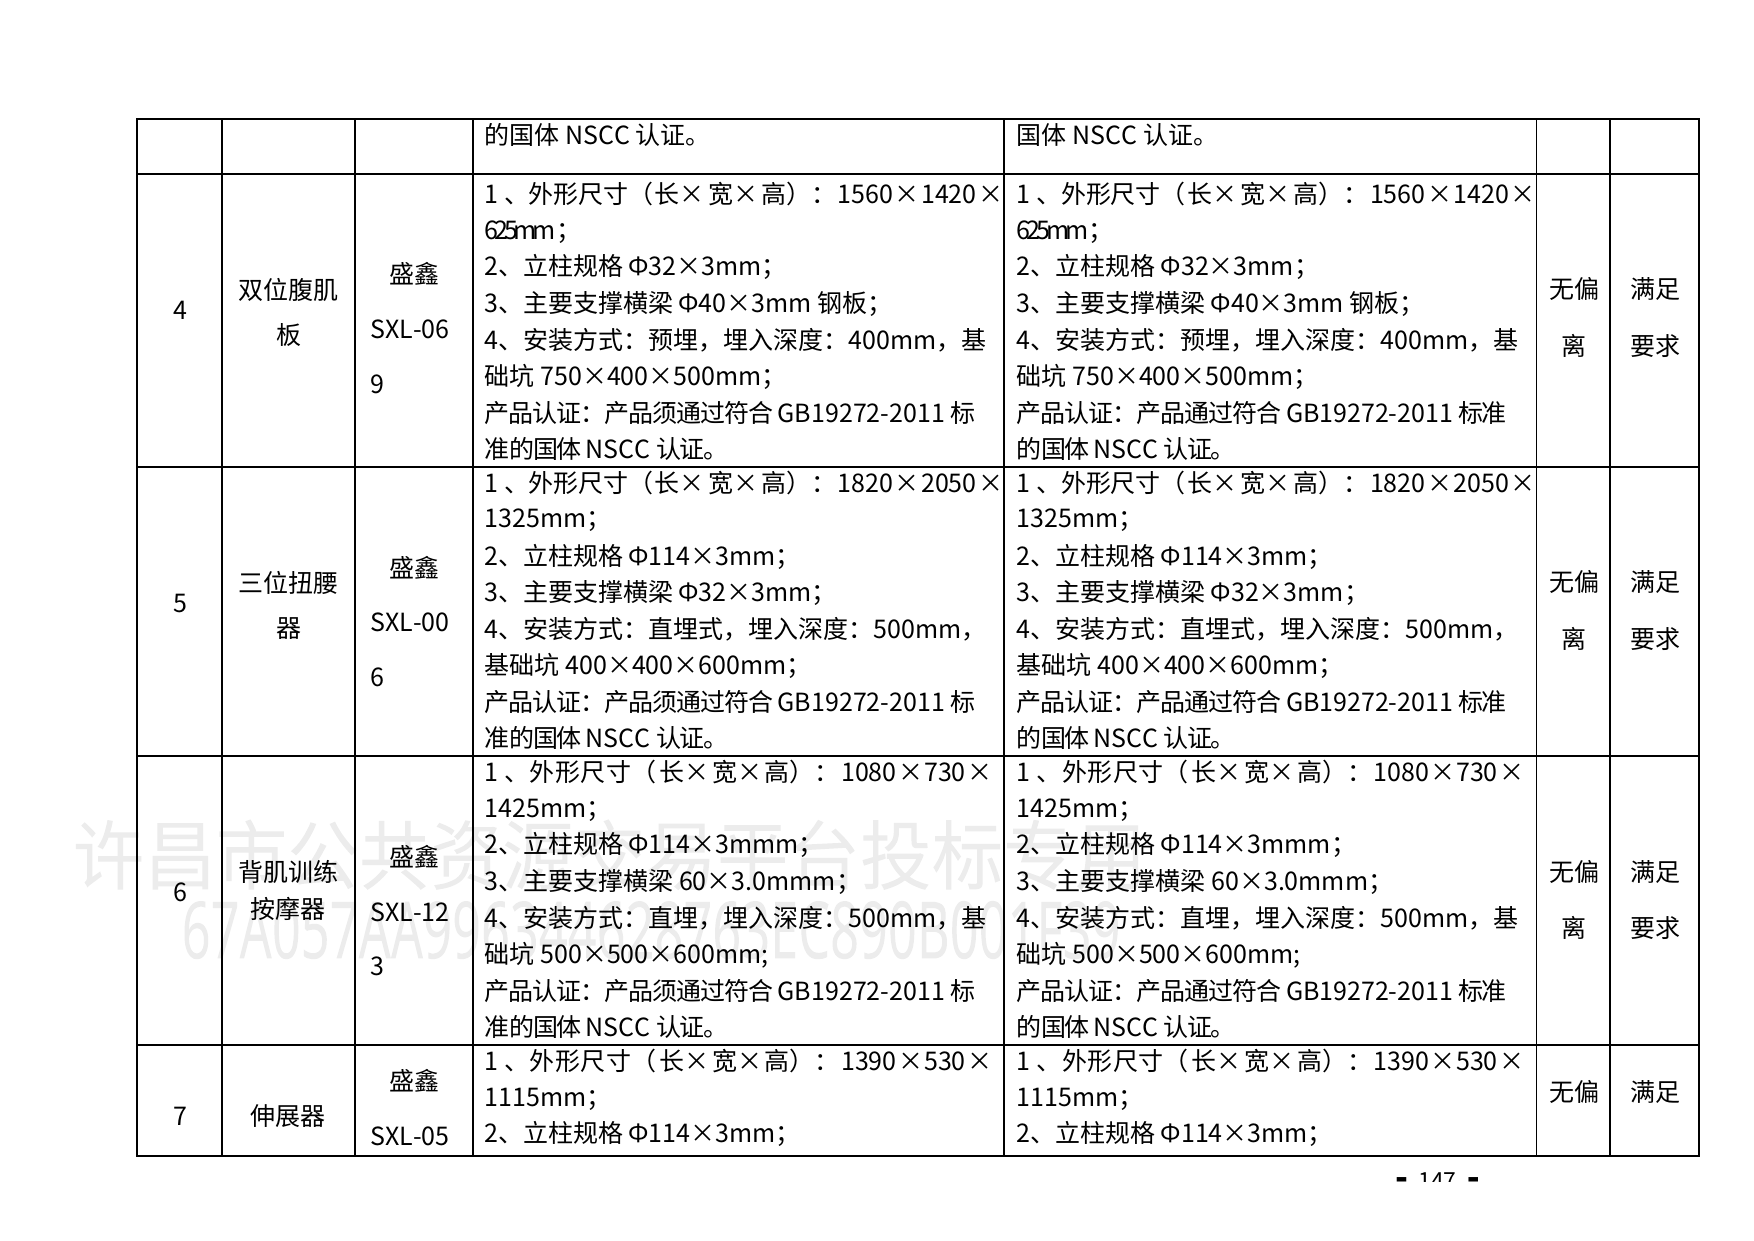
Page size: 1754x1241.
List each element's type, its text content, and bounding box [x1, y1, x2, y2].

table_cell 满足要求 [1611, 175, 1698, 466]
table_cell 盛鑫SXL-052 [356, 1046, 472, 1155]
table_cell 1 、外形尺寸（长× 宽× 高）： 1560 × 1420 × 625mm； 2、立柱规格Ф32×3mm； 3、主要支撑横梁Ф40×3mm 钢板； 4、安装方式：预埋，埋入深度：400mm，基础坑 750×400×500mm； 产品认证：产品通过符合 GB19272-2011 标准的国体 NSCC 认证。 [1005, 175, 1536, 466]
table_cell 1 、外形尺寸（ 长× 宽× 高）： 1080 × 730 × 1425mm； 2、立柱规格Ф114×3mmm； 3、主要支撑横梁 60×3.0mmm； 4、安装方式：直埋，埋入深度：500mm，基础坑 500×500×600mm; 产品认证：产品通过符合 GB19272-2011 标准的国体 NSCC 认证。 [1005, 757, 1536, 1044]
table_cell 1 、外形尺寸（长× 宽× 高）： 1560 × 1420 × 625mm； 2、立柱规格Ф32×3mm； 3、主要支撑横梁Ф40×3mm 钢板； 4、安装方式：预埋，埋入深度：400mm，基础坑 750×400×500mm； 产品认证：产品须通过符合 GB19272-2011 标准的国体 NSCC 认证。 [474, 175, 1003, 466]
table_cell 6 [138, 757, 221, 1044]
table_cell 1 、外形尺寸（长× 宽× 高）： 1820 × 2050 × 1325mm； 2、立柱规格Ф114×3mm； 3、主要支撑横梁Ф32×3mm； 4、安装方式：直埋式，埋入深度：500mm，基础坑 400×400×600mm； 产品认证：产品须通过符合 GB19272-2011 标准的国体 NSCC 认证。 [474, 468, 1003, 755]
table_header [1611, 120, 1698, 173]
table_cell 无偏离 [1537, 468, 1609, 755]
table_cell 4 [138, 175, 221, 466]
table_header 的国体 NSCC 认证。 [474, 120, 1003, 173]
table_header 国体 NSCC 认证。 [1005, 120, 1536, 173]
table_cell 无偏离 [1537, 757, 1609, 1044]
table_cell 背肌训练按摩器 [223, 757, 354, 1044]
table_cell 满足要求 [1611, 1046, 1698, 1155]
table_header [356, 120, 472, 173]
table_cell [474, 1046, 1003, 1155]
table_cell 5 [138, 468, 221, 755]
table_cell 1 、外形尺寸（ 长× 宽× 高）： 1080 × 730 × 1425mm； 2、立柱规格Ф114×3mmm； 3、主要支撑横梁 60×3.0mmm； 4、安装方式：直埋，埋入深度：500mm，基础坑 500×500×600mm; 产品认证：产品须通过符合 GB19272-2011 标准的国体 NSCC 认证。 [474, 757, 1003, 1044]
table_cell 盛鑫SXL-006 [356, 468, 472, 755]
table_cell 三位扭腰器 [223, 468, 354, 755]
table_cell 盛鑫SXL-069 [356, 175, 472, 466]
table_cell 伸展器 [223, 1046, 354, 1155]
table_cell 无偏离 [1537, 1046, 1609, 1155]
table_header [138, 120, 221, 173]
table_cell 双位腹肌板 [223, 175, 354, 466]
table_cell 1 、外形尺寸（长× 宽× 高）： 1820 × 2050 × 1325mm； 2、立柱规格Ф114×3mm； 3、主要支撑横梁Ф32×3mm； 4、安装方式：直埋式，埋入深度：500mm，基础坑 400×400×600mm； 产品认证：产品通过符合 GB19272-2011 标准的国体 NSCC 认证。 [1005, 468, 1536, 755]
table_cell 无偏离 [1537, 175, 1609, 466]
table_header [223, 120, 354, 173]
table_cell 7 [138, 1046, 221, 1155]
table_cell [1005, 1046, 1536, 1155]
table_cell 盛鑫SXL-123 [356, 757, 472, 1044]
table_cell 满足要求 [1611, 468, 1698, 755]
table_header [1537, 120, 1609, 173]
table_cell 满足要求 [1611, 757, 1698, 1044]
